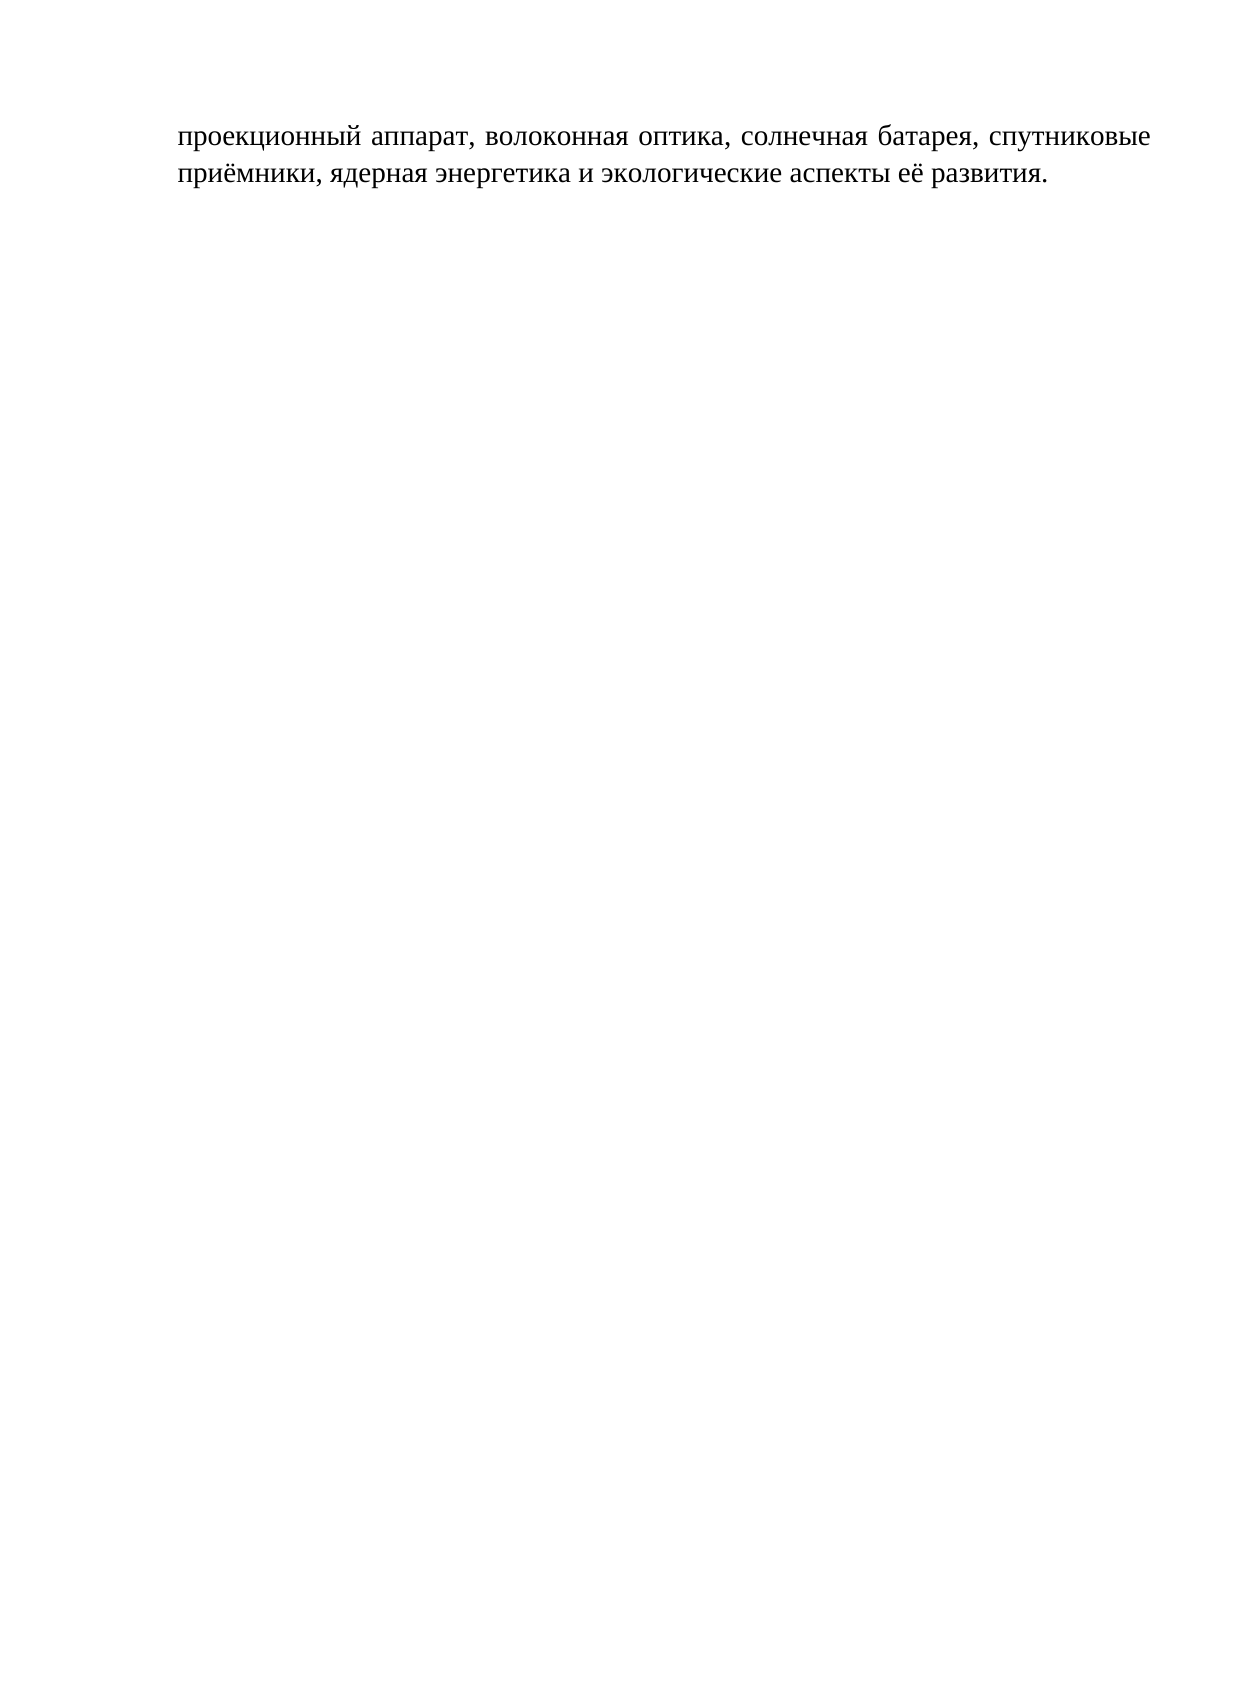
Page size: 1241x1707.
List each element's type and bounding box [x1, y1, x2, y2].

text [177, 118, 1152, 188]
